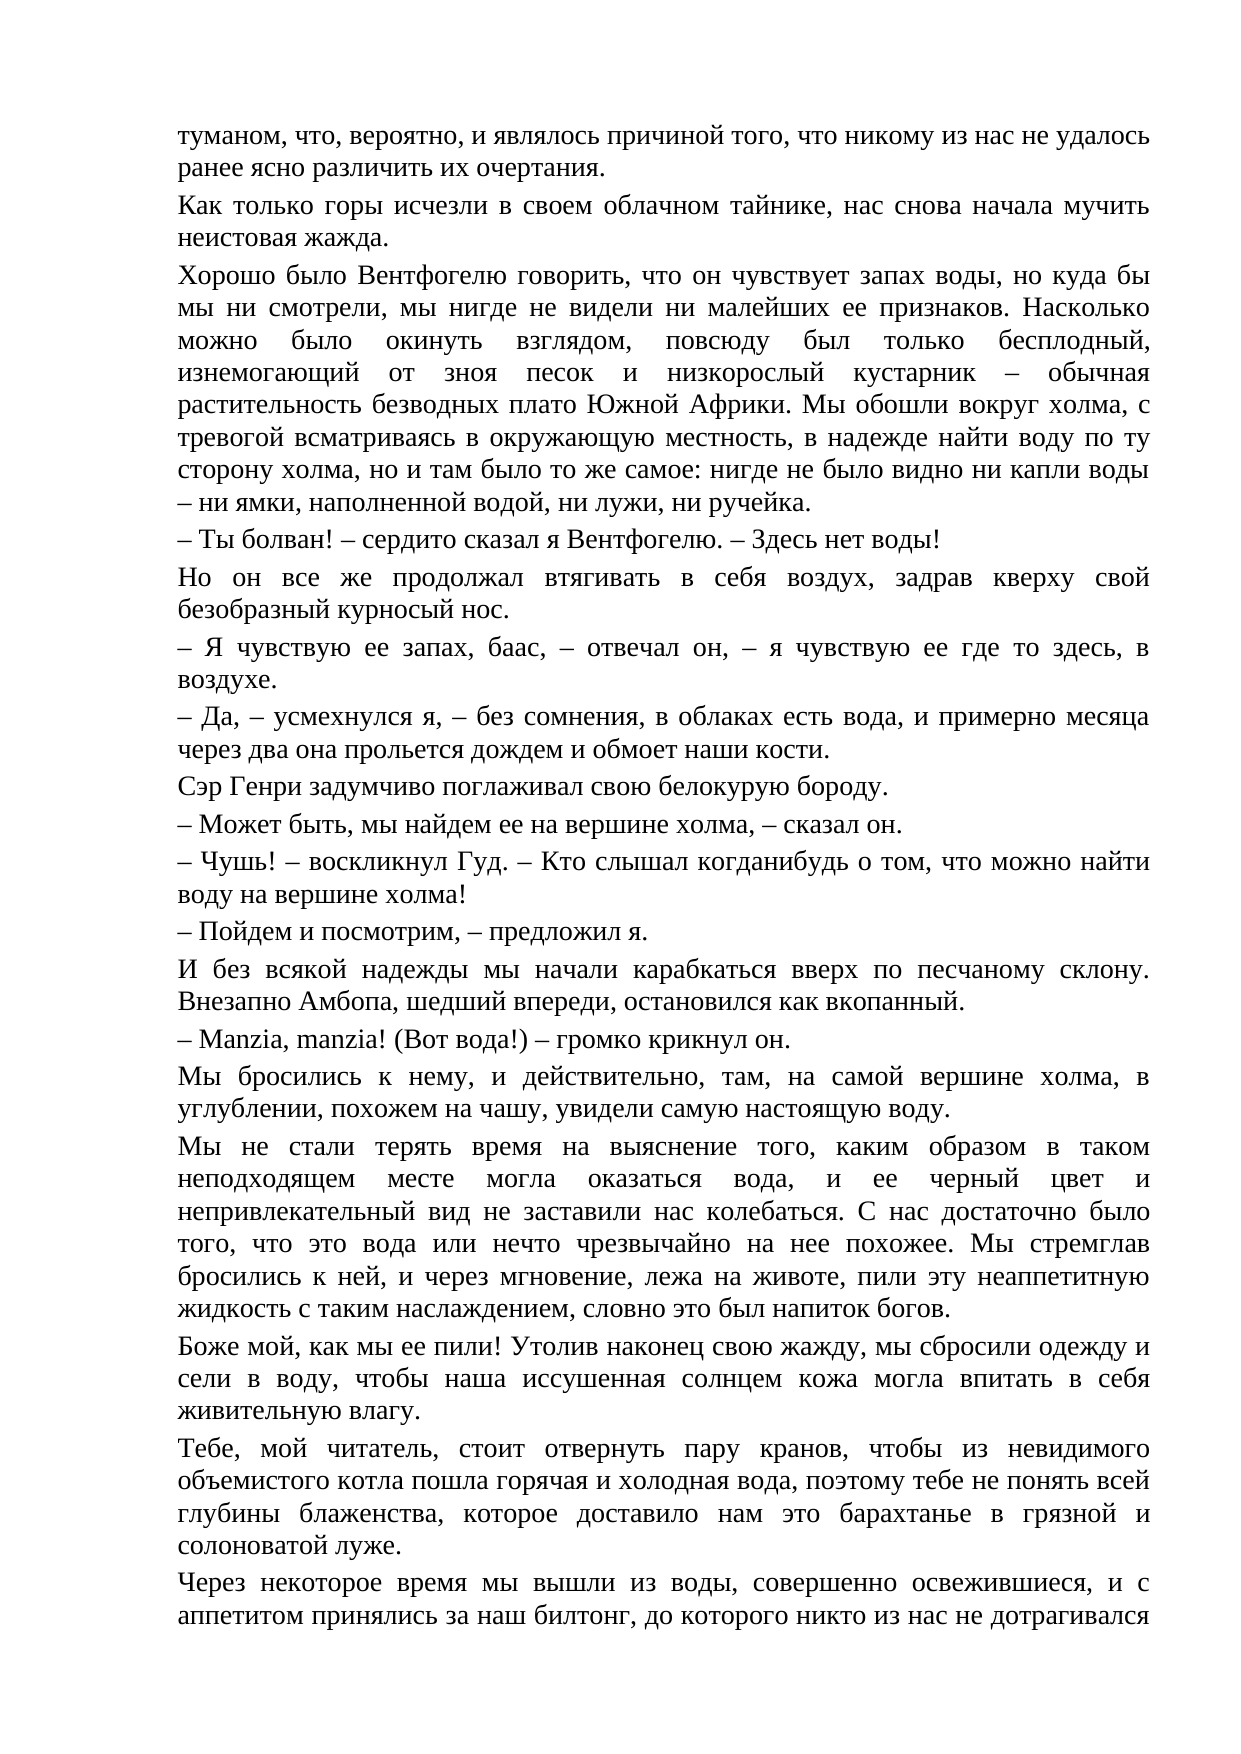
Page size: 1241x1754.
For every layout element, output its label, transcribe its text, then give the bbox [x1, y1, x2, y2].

text – Да, – усмехнулся я, – без сомнения, в облаках есть вода, и примерно месяца через два она прольется дождем и обмоет наши кости. [177, 699, 1152, 764]
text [177, 1566, 1152, 1630]
text Хорошо было Вентфогелю говорить, что он чувствует запах воды, но куда бы мы ни смотрели, мы нигде не видели ни малейших ее признаков. Насколько можно было окинуть взглядом, повсюду был только бесплодный, изнемогающий от зноя песок и низкорослый кустарник – обычная растительность безводных плато Южной Африки. Мы обошли вокруг холма, с тревогой всматриваясь в окружающую местность, в надежде найти воду по ту сторону холма, но и там было то же самое: нигде не было видно ни капли воды – ни ямки, наполненной водой, ни лужи, ни ручейка. [177, 258, 1152, 517]
text Боже мой, как мы ее пили! Утолив наконец свою жажду, мы сбросили одежду и сели в воду, чтобы наша иссушенная солнцем кожа могла впитать в себя живительную влагу. [177, 1328, 1152, 1426]
text – Ты болван! – сердито сказал я Вентфогелю. – Здесь нет воды! [177, 522, 1152, 554]
text И без всякой надежды мы начали карабкаться вверх по песчаному склону. Внезапно Амбопа, шедший впереди, остановился как вкопанный. [177, 952, 1152, 1017]
text – Чушь! – воскликнул Гуд. – Кто слышал когданибудь о том, что можно найти воду на вершине холма! [177, 844, 1152, 909]
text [177, 118, 1152, 183]
text – Может быть, мы найдем ее на вершине холма, – сказал он. [177, 807, 1152, 839]
text Тебе, мой читатель, стоит отвернуть пару кранов, чтобы из невидимого объемистого котла пошла горячая и холодная вода, поэтому тебе не понять всей глубины блаженства, которое доставило нам это барахтанье в грязной и солоноватой луже. [177, 1431, 1152, 1560]
text – Я чувствую ее запах, баас, – отвечал он, – я чувствую ее где то здесь, в воздухе. [177, 629, 1152, 694]
text – Manzia, manzia! (Вот вода!) – громко крикнул он. [177, 1022, 1152, 1054]
text Но он все же продолжал втягивать в себя воздух, задрав кверху свой безобразный курносый нос. [177, 560, 1152, 624]
text Мы бросились к нему, и действительно, там, на самой вершине холма, в углублении, похожем на чашу, увидели самую настоящую воду. [177, 1059, 1152, 1124]
text Мы не стали терять время на выяснение того, каким образом в таком неподходящем месте могла оказаться вода, и ее черный цвет и непривлекательный вид не заставили нас колебаться. С нас достаточно было того, что это вода или нечто чрезвычайно на нее похожее. Мы стремглав бросились к ней, и через мгновение, лежа на животе, пили эту неаппетитную жидкость с таким наслаждением, словно это был напиток богов. [177, 1129, 1152, 1323]
text Сэр Генри задумчиво поглаживал свою белокурую бороду. [177, 769, 1152, 802]
text – Пойдем и посмотрим, – предложил я. [177, 914, 1152, 947]
text Как только горы исчезли в своем облачном тайнике, нас снова начала мучить неистовая жажда. [177, 188, 1152, 253]
